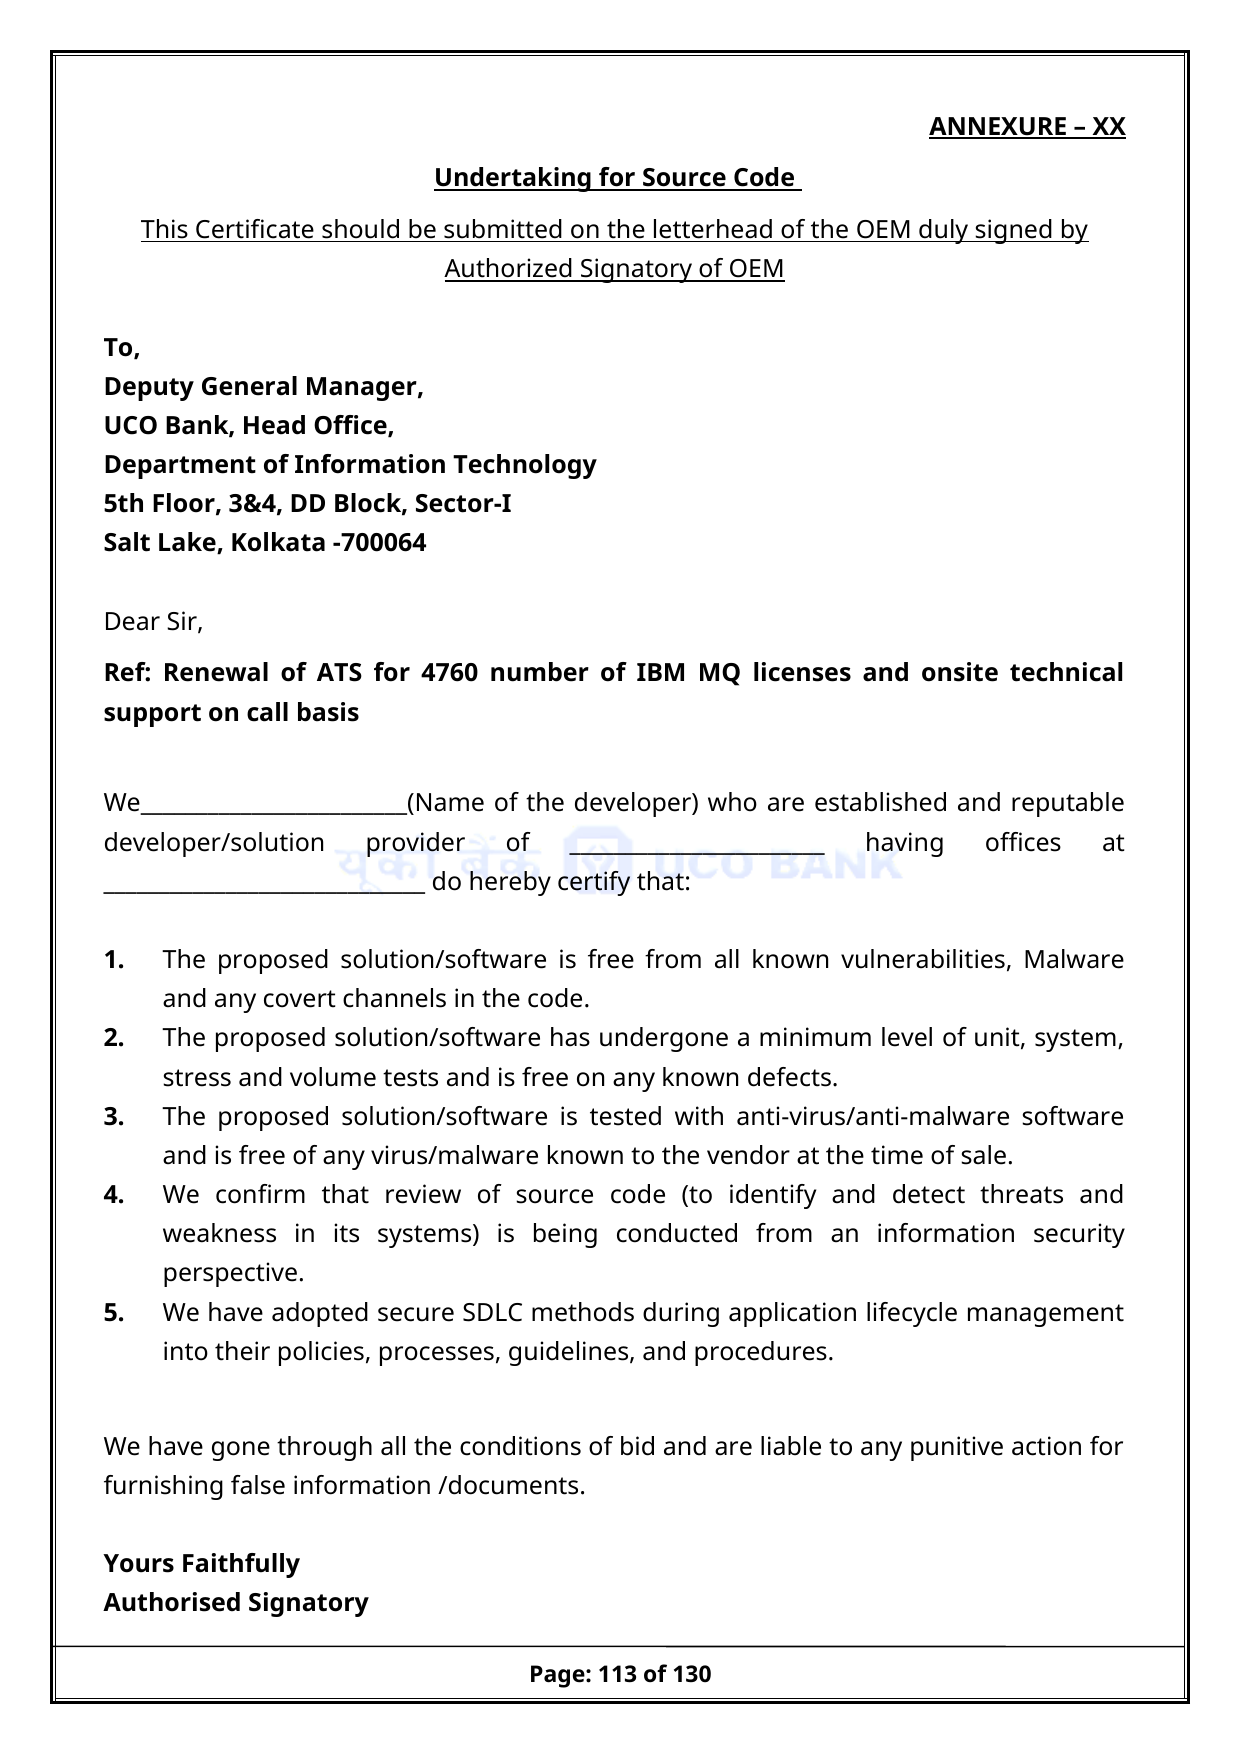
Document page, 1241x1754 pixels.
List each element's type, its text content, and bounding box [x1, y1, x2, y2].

text ANNEXURE – XX [103, 108, 1126, 142]
text UCO Bank, Head Office, [103, 408, 1126, 442]
text Salt Lake, Kolkata -700064 [103, 525, 1126, 559]
list The proposed solution/software is free from all known vulnerabilities, Malware and any covert channels in the code. [103, 942, 1126, 1015]
text Dear Sir, [103, 603, 1126, 637]
list The proposed solution/software has undergone a minimum level of unit, system, stress and volume tests and is free on any known defects. [103, 1020, 1126, 1093]
text Deputy General Manager, [103, 368, 1126, 402]
text Department of Information Technology [103, 447, 1126, 481]
list We confirm that review of source code (to identify and detect threats and weakness in its systems) is being conducted from an information security perspective. [103, 1177, 1126, 1289]
text Undertaking for Source Code [103, 160, 1126, 194]
text 5th Floor, 3&4, DD Block, Sector-I [103, 486, 1126, 520]
text Ref: Renewal of ATS for 4760 number of IBM MQ licenses and onsite technical support on call basis [103, 655, 1126, 728]
list The proposed solution/software is tested with anti-virus/anti-malware software and is free of any virus/malware known to the vendor at the time of sale. [103, 1098, 1126, 1172]
text To, [103, 329, 1126, 363]
list We have adopted secure SDLC methods during application lifecycle management into their policies, processes, guidelines, and procedures. [103, 1294, 1126, 1367]
list This Certificate should be submitted on the letterhead of the OEM duly signed by Authorized Signatory of OEM [103, 212, 1126, 285]
text Yours Faithfully [103, 1546, 1126, 1580]
text We________________________(Name of the developer) who are established and reputable developer/solution provider of _______________________ having offices at _____________________________ do hereby certify that: [103, 785, 1126, 897]
text Authorised Signatory [103, 1585, 1126, 1619]
text We have gone through all the conditions of bid and are liable to any punitive action for furnishing false information /documents. [103, 1428, 1126, 1502]
